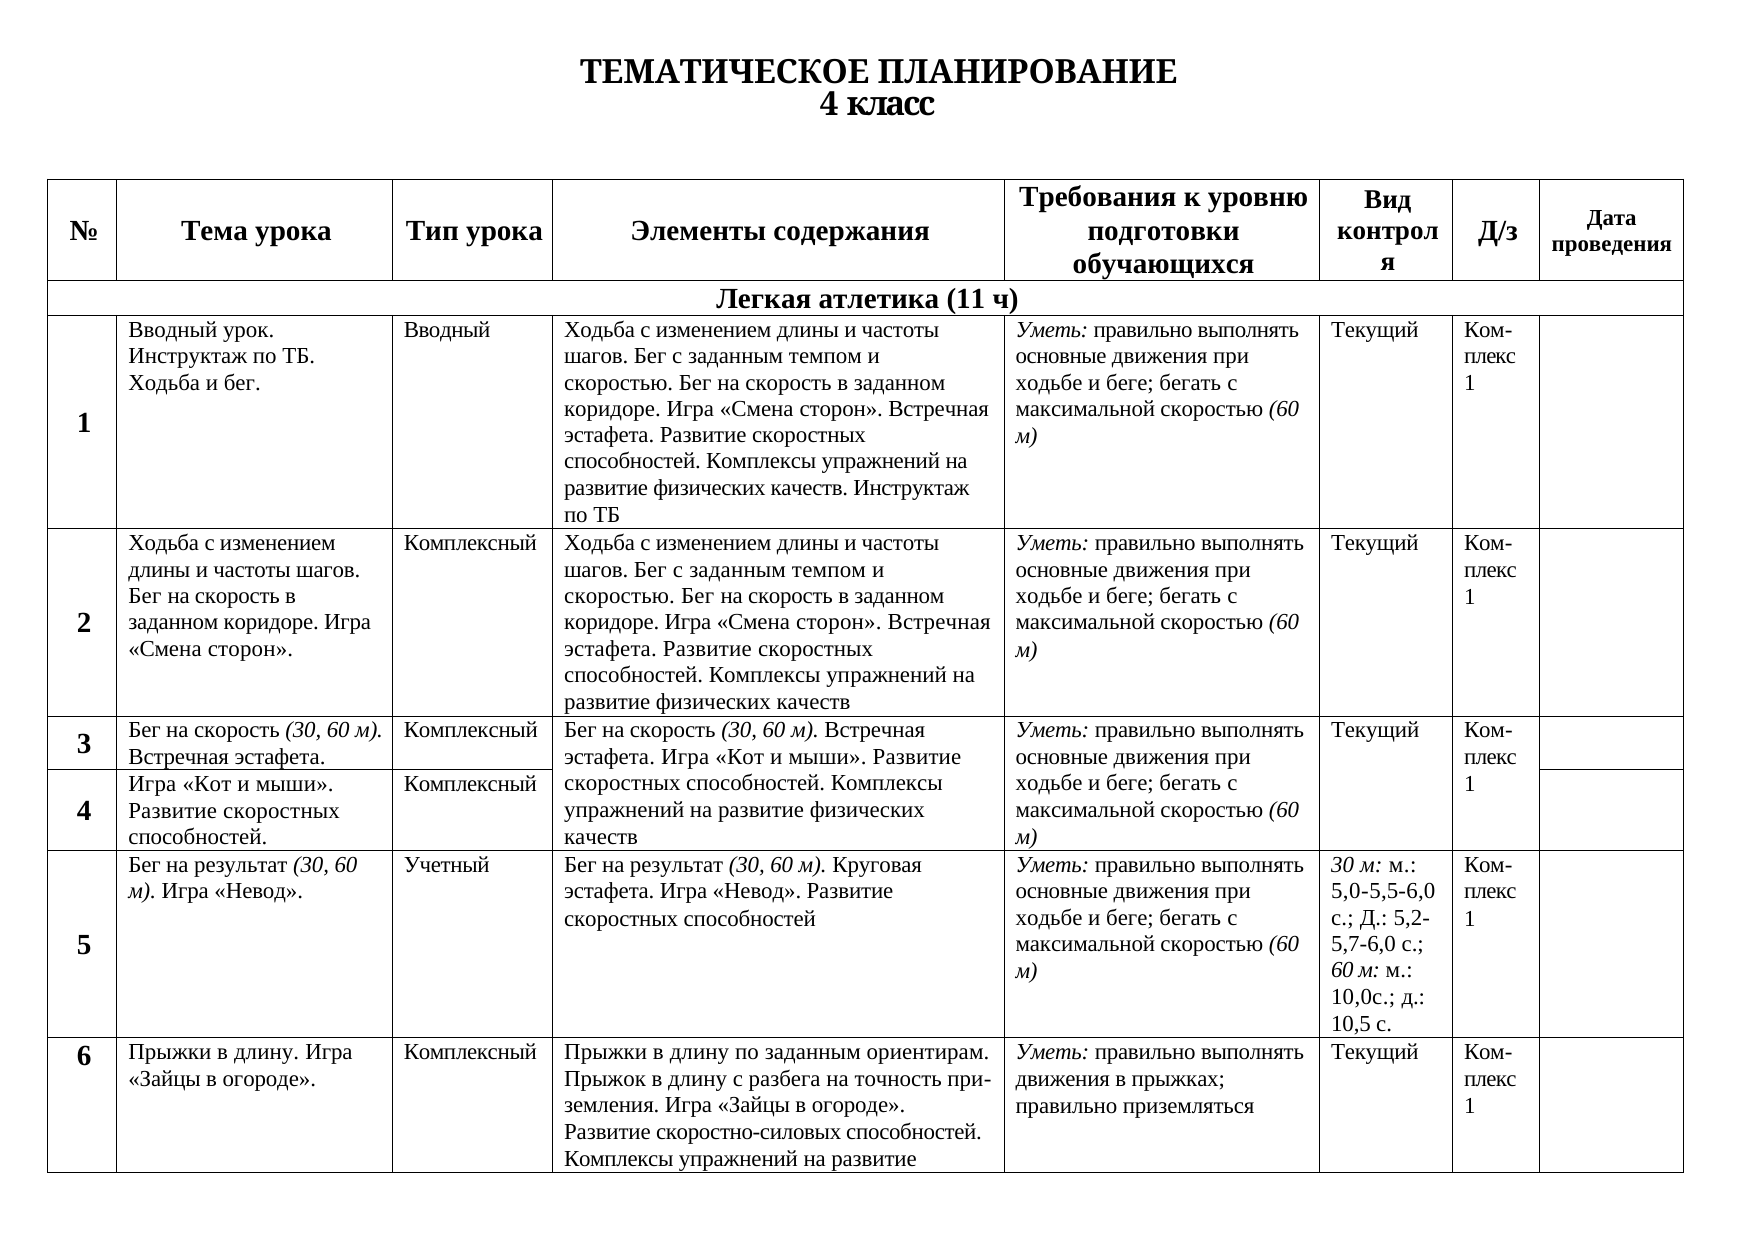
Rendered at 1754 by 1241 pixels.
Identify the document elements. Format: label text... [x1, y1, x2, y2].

table_cell [1540, 851, 1683, 1037]
table_cell Комплексный [393, 770, 552, 850]
table_cell Текущий [1320, 529, 1452, 716]
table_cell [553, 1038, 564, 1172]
table_cell Легкая атлетика (11 ч) [48, 281, 1683, 315]
table_cell [1540, 1038, 1683, 1172]
table_header Д/з [1453, 180, 1539, 280]
table_cell Комплексный [393, 529, 552, 716]
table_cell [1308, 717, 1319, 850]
table_cell Комплекс 1 [1453, 529, 1539, 716]
table_cell Бег на скорость (30, 60 м). Встречная эстафета. [117, 717, 392, 769]
table_header № [48, 180, 116, 280]
table_cell Игра «Кот и мыши». Развитие скоростных способностей. [117, 770, 392, 850]
table_header Элементы содержания [553, 180, 1004, 280]
table_cell Комплексный [393, 717, 552, 769]
table_cell Уметь: правильно выполнять основные движения при ходьбе и беге; бегать с максимальной скоростью (60 м) [1005, 316, 1319, 528]
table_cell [117, 1038, 392, 1172]
table_cell Комплекс 1 [1453, 316, 1539, 528]
table_cell Вводный урок. Инструктаж по ТБ. Ходьба и бег. [117, 316, 392, 528]
table_cell [1540, 529, 1683, 716]
table_cell 4 [48, 770, 116, 850]
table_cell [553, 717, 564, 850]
table_header Вид контроля [1320, 180, 1452, 280]
table_cell Вводный [393, 316, 552, 528]
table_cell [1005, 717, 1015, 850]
table_cell Текущий [1320, 316, 1452, 528]
table_cell [1540, 316, 1683, 528]
table_cell Комплекс 1 [1453, 717, 1539, 850]
table_cell Комплекс 1 [1453, 1038, 1539, 1172]
table_header Тема урока [117, 180, 392, 280]
text 4 класс [59, 90, 1698, 121]
table_cell Уметь: правильно выполнять основные движения при ходьбе и беге; бегать с максимальной скоростью (60 м) [1005, 529, 1319, 716]
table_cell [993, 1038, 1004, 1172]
table_cell Ходьба с изменением длины и частоты шагов. Бег на скорость в заданном коридоре. Игра «Смена сторон». [117, 529, 392, 716]
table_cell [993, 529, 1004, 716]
table_cell 2 [48, 529, 116, 716]
table_cell 5 [48, 851, 116, 1037]
table_cell 3 [48, 717, 116, 769]
table_cell [1540, 770, 1683, 850]
table_cell Текущий [1320, 717, 1452, 850]
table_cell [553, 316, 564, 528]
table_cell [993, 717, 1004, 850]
table_cell Учетный [393, 851, 552, 1037]
table_cell Комплексный [393, 1038, 552, 1172]
table_cell 1 [48, 316, 116, 528]
table_header Требования к уровню подготовки обучающихся [1005, 180, 1319, 280]
table_header Тип урока [393, 180, 552, 280]
table_cell Бег на результат (30, 60 м). Игра «Невод». [117, 851, 392, 1037]
table_cell Комплекс 1 [1453, 851, 1539, 1037]
table_cell [1540, 717, 1683, 769]
text ТЕМАТИЧЕСКОЕ ПЛАНИРОВАНИЕ [59, 59, 1698, 90]
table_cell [1005, 1038, 1319, 1172]
table_cell 6 [48, 1038, 116, 1172]
table_cell Уметь: правильно выполнять основные движения при ходьбе и беге; бегать с максимальной скоростью (60 м) [1005, 851, 1319, 1037]
table_cell Текущий [1320, 1038, 1452, 1172]
table_header Дата проведения [1540, 180, 1683, 280]
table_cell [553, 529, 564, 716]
table_cell Бег на результат (30, 60 м). Круговая эстафета. Игра «Невод». Развитие скоростных способностей [553, 851, 1004, 1037]
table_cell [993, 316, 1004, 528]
